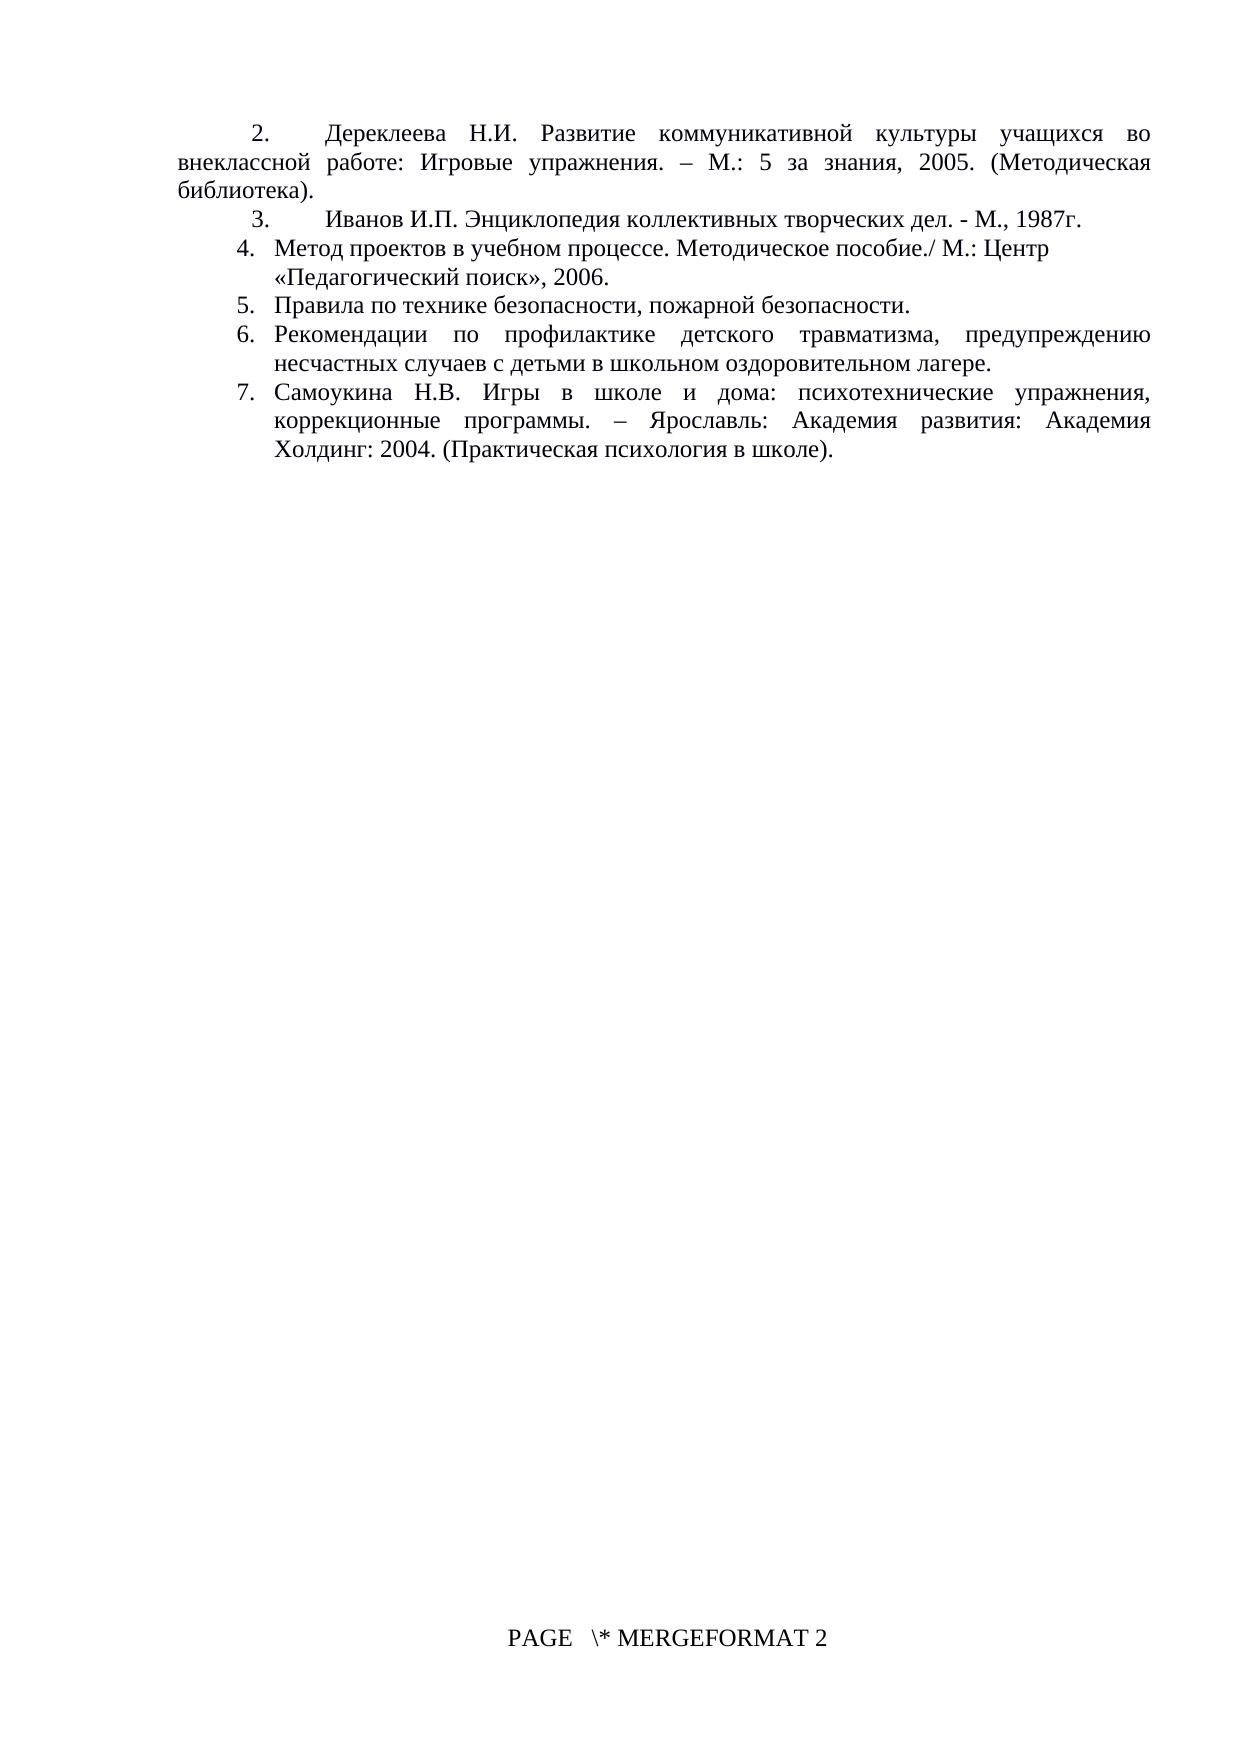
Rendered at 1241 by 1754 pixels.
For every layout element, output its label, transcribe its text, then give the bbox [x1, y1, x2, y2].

list Правила по технике безопасности, пожарной безопасности. [236, 291, 1152, 319]
list Метод проектов в учебном процессе. Методическое пособие./ М.: Центр «Педагогический поиск», 2006. [236, 233, 1152, 291]
list Дереклеева Н.И. Развитие коммуникативной культуры учащихся во внеклассной работе: Игровые упражнения. – М.: 5 за знания, 2005. (Методическая библиотека). [177, 118, 1152, 204]
list Самоукина Н.В. Игры в школе и дома: психотехнические упражнения, коррекционные программы. – Ярославль: Академия развития: Академия Холдинг: 2004. (Практическая психология в школе). [236, 377, 1152, 463]
list Иванов И.П. Энциклопедия коллективных творческих дел. - М., 1987г. [177, 204, 1152, 233]
list Рекомендации по профилактике детского травматизма, предупреждению несчастных случаев с детьми в школьном оздоровительном лагере. [236, 319, 1152, 377]
